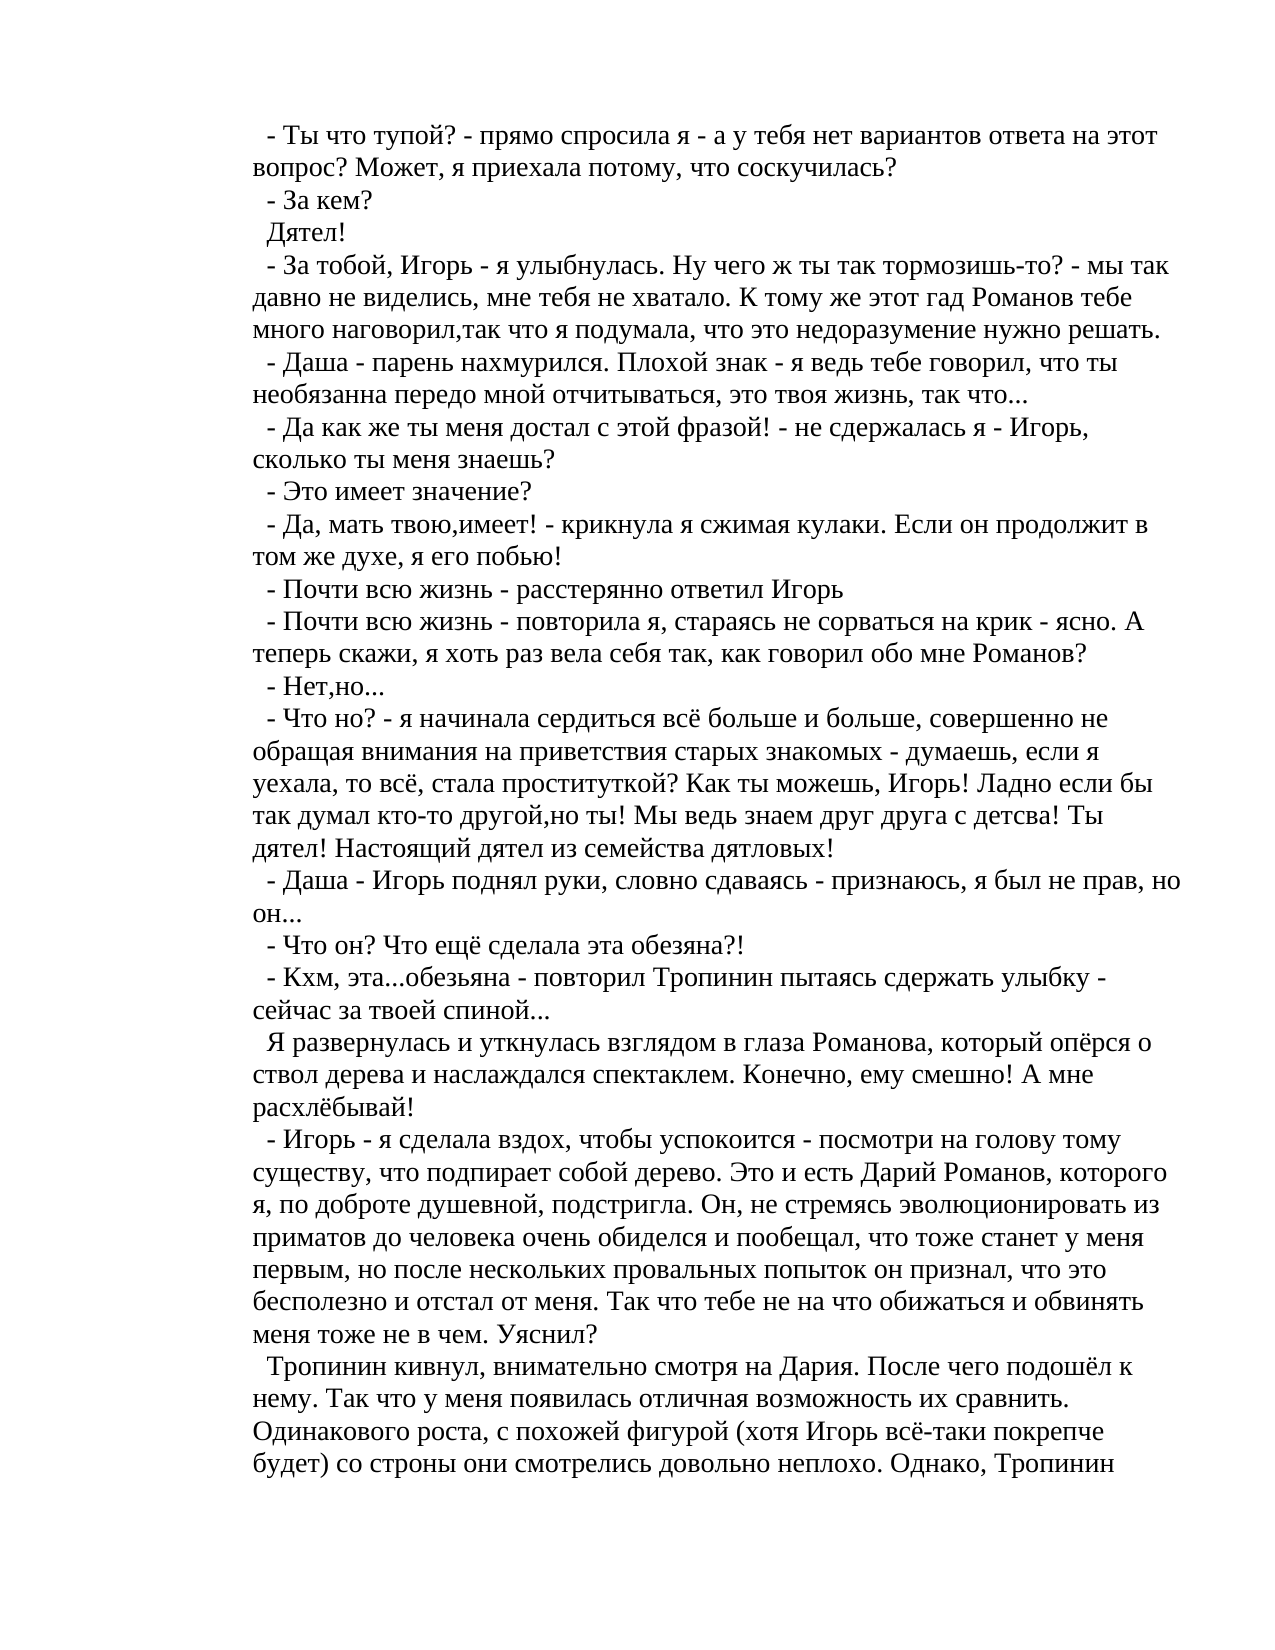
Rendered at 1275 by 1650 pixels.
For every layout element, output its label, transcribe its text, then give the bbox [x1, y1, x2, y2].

text - Почти всю жизнь - повторила я, стараясь не сорваться на крик - ясно. А теперь скажи, я хоть раз вела себя так, как говорил обо мне Романов? [252, 604, 1186, 669]
text - За кем? [252, 183, 1186, 215]
text - Да как же ты меня достал с этой фразой! - не сдержалась я - Игорь, сколько ты меня знаешь? [252, 410, 1186, 474]
text - Ты что тупой? - прямо спросила я - а у тебя нет вариантов ответа на этот вопрос? Может, я приехала потому, что соскучилась? [252, 118, 1186, 183]
text - Игорь - я сделала вздох, чтобы успокоится - посмотри на голову тому существу, что подпирает собой дерево. Это и есть Дарий Романов, которого я, по доброте душевной, подстригла. Он, не стремясь эволюционировать из приматов до человека очень обиделся и пообещал, что тоже станет у меня первым, но после нескольких провальных попыток он признал, что это бесполезно и отстал от меня. Так что тебе не на что обижаться и обвинять меня тоже не в чем. Уяснил? [252, 1122, 1186, 1349]
text - Даша - парень нахмурился. Плохой знак - я ведь тебе говорил, что ты необязанна передо мной отчитываться, это твоя жизнь, так что... [252, 345, 1186, 410]
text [252, 1349, 1186, 1479]
text - Даша - Игорь поднял руки, словно сдаваясь - признаюсь, я был не прав, но он... [252, 863, 1186, 928]
text - Нет,но... [252, 669, 1186, 701]
text - Что он? Что ещё сделала эта обезяна?! [252, 928, 1186, 960]
text - Почти всю жизнь - расстерянно ответил Игорь [252, 572, 1186, 604]
text - За тобой, Игорь - я улыбнулась. Ну чего ж ты так тормозишь-то? - мы так давно не виделись, мне тебя не хватало. К тому же этот гад Романов тебе много наговорил,так что я подумала, что это недоразумение нужно решать. [252, 248, 1186, 345]
text - Кхм, эта...обезьяна - повторил Тропинин пытаясь сдержать улыбку - сейчас за твоей спиной... [252, 960, 1186, 1025]
text - Да, мать твою,имеет! - крикнула я сжимая кулаки. Если он продолжит в том же духе, я его побью! [252, 507, 1186, 572]
text Дятел! [252, 215, 1186, 248]
text - Что но? - я начинала сердиться всё больше и больше, совершенно не обращая внимания на приветствия старых знакомых - думаешь, если я уехала, то всё, стала проституткой? Как ты можешь, Игорь! Ладно если бы так думал кто-то другой,но ты! Мы ведь знаем друг друга с детсва! Ты дятел! Настоящий дятел из семейства дятловых! [252, 701, 1186, 863]
text Я развернулась и уткнулась взглядом в глаза Романова, который опёрся о ствол дерева и наслаждался спектаклем. Конечно, ему смешно! А мне расхлёбывай! [252, 1025, 1186, 1122]
text - Это имеет значение? [252, 474, 1186, 507]
